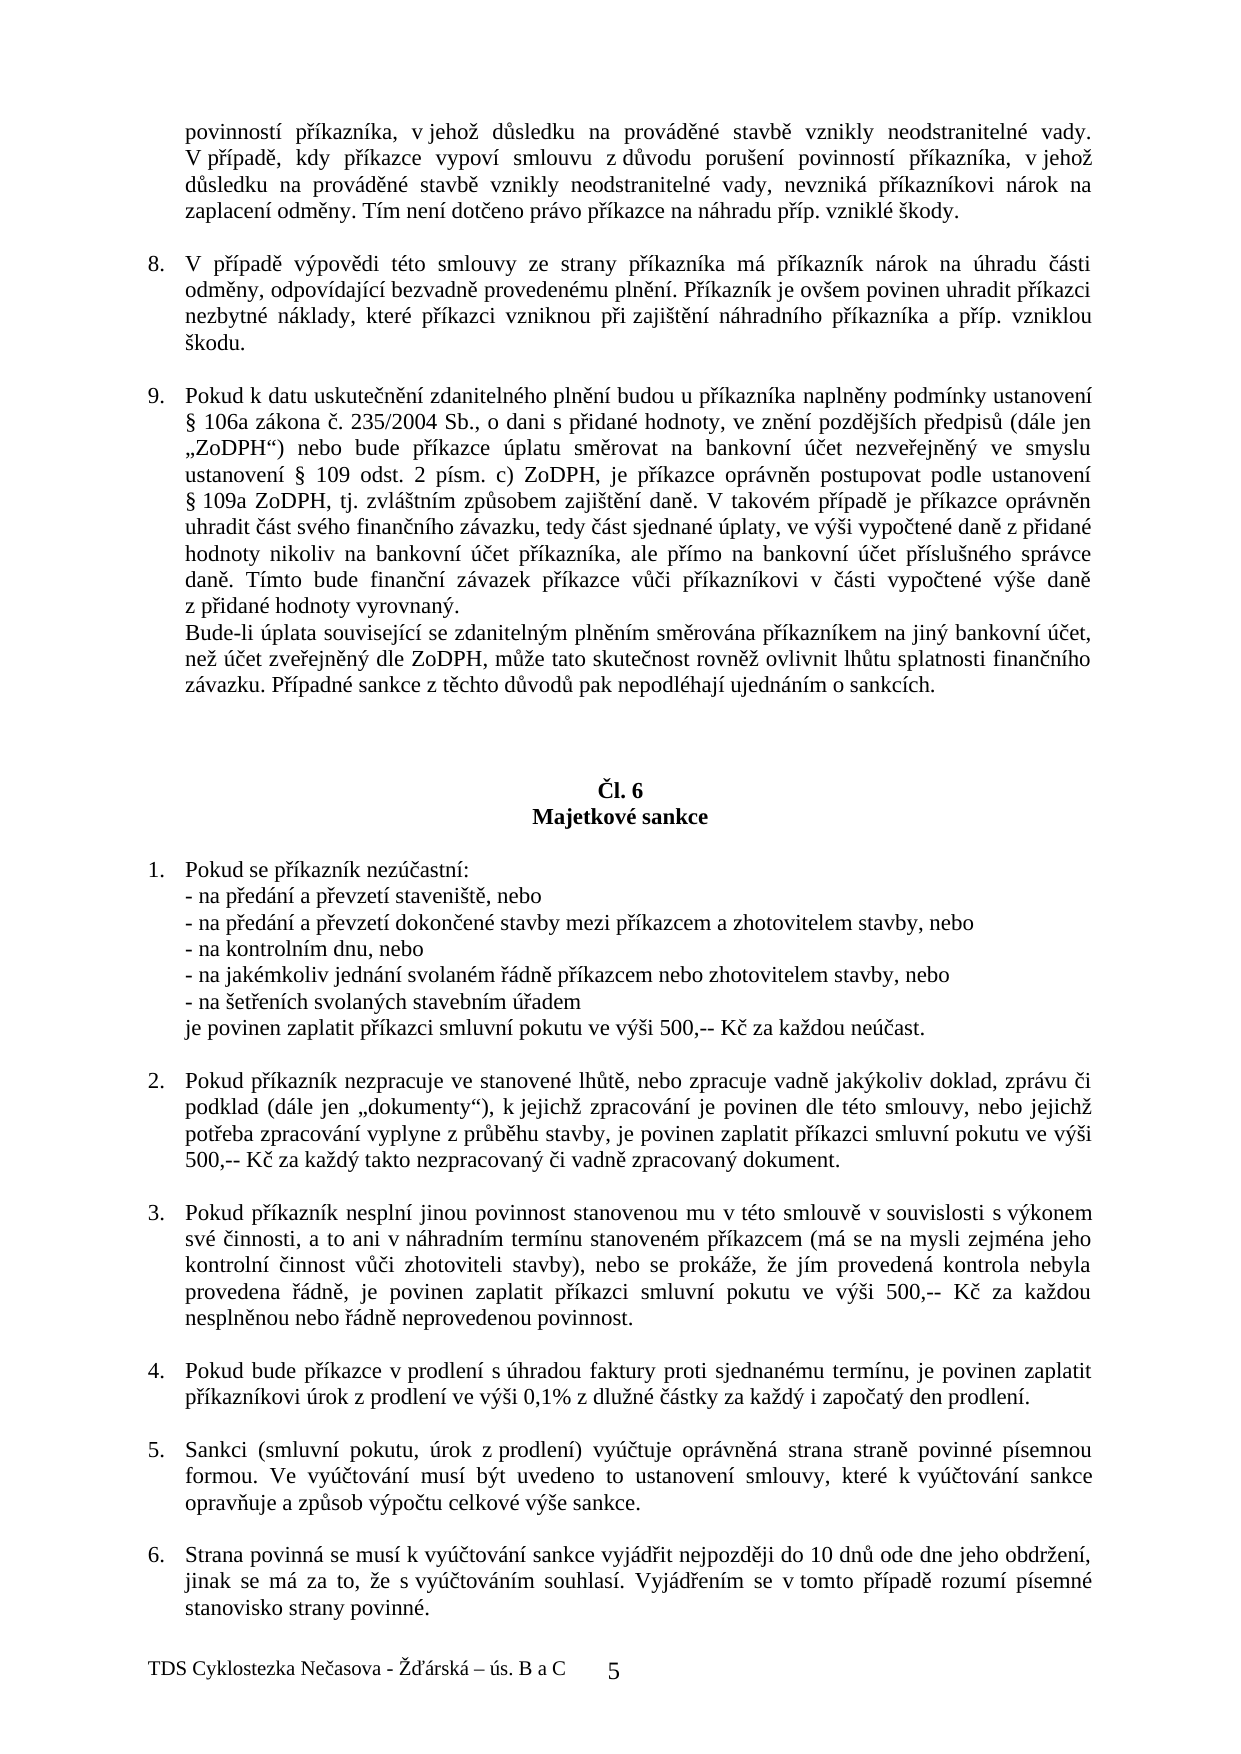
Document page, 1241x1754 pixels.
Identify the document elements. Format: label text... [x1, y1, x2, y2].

list V případě výpovědi této smlouvy ze strany příkazníka má příkazník nárok na úhradu části odměny, odpovídající bezvadně provedenému plnění. Příkazník je ovšem povinen uhradit příkazci nezbytné náklady, které příkazci vzniknou při zajištění náhradního příkazníka a příp. vzniklou škodu. [148, 250, 1092, 355]
text - na šetřeních svolaných stavebním úřadem [148, 988, 1092, 1014]
list Pokud příkazník nesplní jinou povinnost stanovenou mu v této smlouvě v souvislosti s výkonem své činnosti, a to ani v náhradním termínu stanoveném příkazcem (má se na mysli zejména jeho kontrolní činnost vůči zhotoviteli stavby), nebo se prokáže, že jím provedená kontrola nebyla provedena řádně, je povinen zaplatit příkazci smluvní pokutu ve výši 500,-- Kč za každou nesplněnou nebo řádně neprovedenou povinnost. [148, 1199, 1092, 1330]
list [148, 118, 1092, 223]
text - na předání a převzetí dokončené stavby mezi příkazcem a zhotovitelem stavby, nebo [148, 909, 1092, 935]
text Majetkové sankce [148, 803, 1092, 830]
list Sankci (smluvní pokutu, úrok z prodlení) vyúčtuje oprávněná strana straně povinné písemnou formou. Ve vyúčtování musí být uvedeno to ustanovení smlouvy, které k vyúčtování sankce opravňuje a způsob výpočtu celkové výše sankce. [148, 1436, 1092, 1515]
text - na jakémkoliv jednání svolaném řádně příkazcem nebo zhotovitelem stavby, nebo [148, 961, 1092, 988]
text - na předání a převzetí staveniště, nebo [148, 882, 1092, 909]
list Pokud k datu uskutečnění zdanitelného plnění budou u příkazníka naplněny podmínky ustanovení § 106a zákona č. 235/2004 Sb., o dani s přidané hodnoty, ve znění pozdějších předpisů (dále jen „ZoDPH“) nebo bude příkazce úplatu směrovat na bankovní účet nezveřejněný ve smyslu ustanovení § 109 odst. 2 písm. c) ZoDPH, je příkazce oprávněn postupovat podle ustanovení § 109a ZoDPH, tj. zvláštním způsobem zajištění daně. V takovém případě je příkazce oprávněn uhradit část svého finančního závazku, tedy část sjednané úplaty, ve výši vypočtené daně z přidané hodnoty nikoliv na bankovní účet příkazníka, ale přímo na bankovní účet příslušného správce daně. Tímto bude finanční závazek příkazce vůči příkazníkovi v části vypočtené výše daně z přidané hodnoty vyrovnaný. [148, 382, 1092, 619]
list Strana povinná se musí k vyúčtování sankce vyjádřit nejpozději do 10 dnů ode dne jeho obdržení, jinak se má za to, že s vyúčtováním souhlasí. Vyjádřením se v tomto případě rozumí písemné stanovisko strany povinné. [148, 1541, 1092, 1620]
list Pokud se příkazník nezúčastní: [148, 856, 1092, 882]
text je povinen zaplatit příkazci smluvní pokutu ve výši 500,-- Kč za každou neúčast. [148, 1014, 1092, 1041]
text Čl. 6 [148, 777, 1092, 803]
text - na kontrolním dnu, nebo [148, 935, 1092, 961]
text Bude-li úplata související se zdanitelným plněním směrována příkazníkem na jiný bankovní účet, než účet zveřejněný dle ZoDPH, může tato skutečnost rovněž ovlivnit lhůtu splatnosti finančního závazku. Případné sankce z těchto důvodů pak nepodléhají ujednáním o sankcích. [185, 619, 1092, 698]
list Pokud příkazník nezpracuje ve stanovené lhůtě, nebo zpracuje vadně jakýkoliv doklad, zprávu či podklad (dále jen „dokumenty“), k jejichž zpracování je povinen dle této smlouvy, nebo jejichž potřeba zpracování vyplyne z průběhu stavby, je povinen zaplatit příkazci smluvní pokutu ve výši 500,-- Kč za každý takto nezpracovaný či vadně zpracovaný dokument. [148, 1067, 1092, 1172]
list Pokud bude příkazce v prodlení s úhradou faktury proti sjednanému termínu, je povinen zaplatit příkazníkovi úrok z prodlení ve výši 0,1% z dlužné částky za každý i započatý den prodlení. [148, 1357, 1092, 1409]
